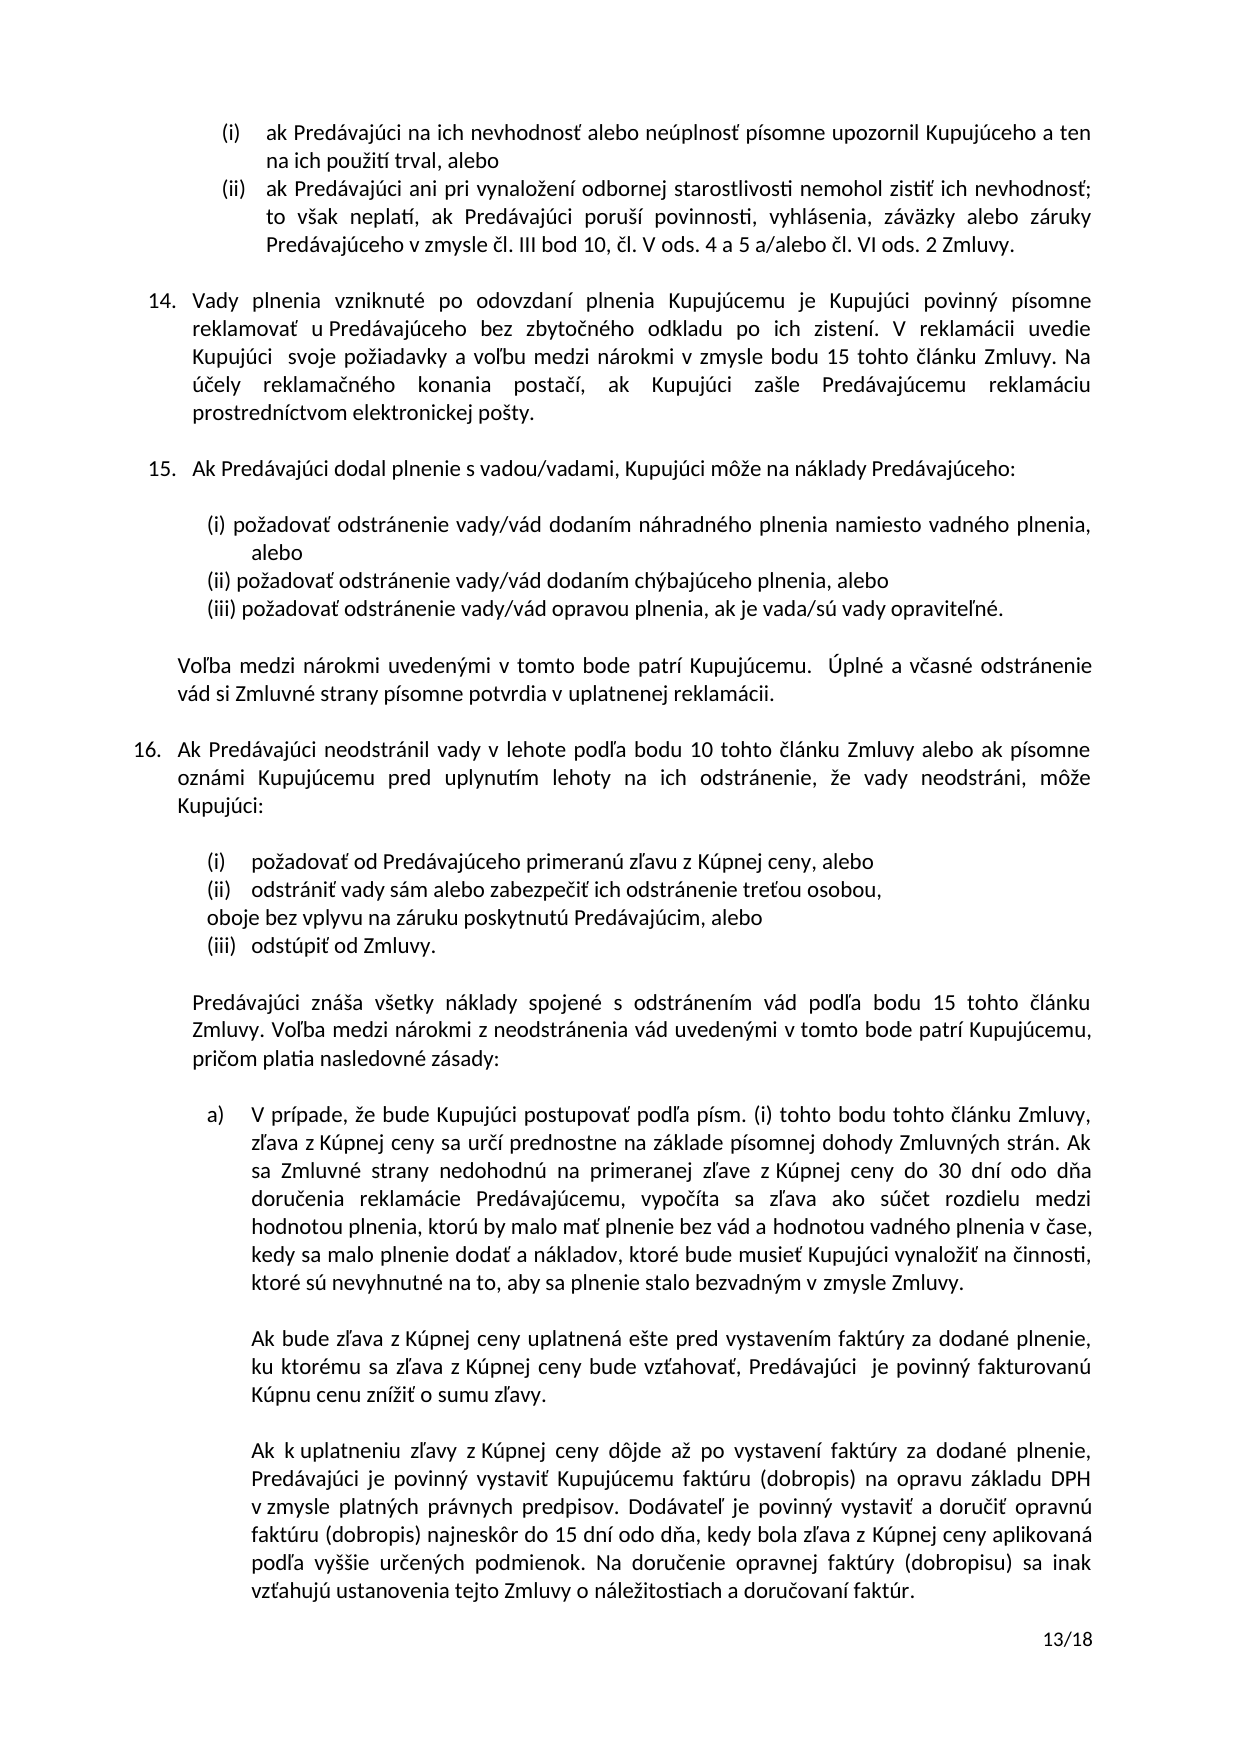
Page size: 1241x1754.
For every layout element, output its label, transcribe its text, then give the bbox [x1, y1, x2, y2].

text 14. Vady plnenia vzniknuté po odovzdaní plnenia Kupujúcemu je Kupujúci povinný písomne reklamovať u Predávajúceho bez zbytočného odkladu po ich zistení. V reklamácii uvedie Kupujúci svoje požiadavky a voľbu medzi nárokmi v zmysle bodu 15 tohto článku Zmluvy. Na účely reklamačného konania postačí, ak Kupujúci zašle Predávajúcemu reklamáciu prostredníctvom elektronickej pošty. [148, 286, 1093, 426]
list odstrániť vady sám alebo zabezpečiť ich odstránenie treťou osobou, [207, 876, 1093, 903]
text (iii) požadovať odstránenie vady/vád opravou plnenia, ak je vada/sú vady opraviteľné. [207, 594, 1093, 623]
text Predávajúci znáša všetky náklady spojené s odstránením vád podľa bodu 15 tohto článku Zmluvy. Voľba medzi nárokmi z neodstránenia vád uvedenými v tomto bode patrí Kupujúcemu, pričom platia nasledovné zásady: [177, 988, 1093, 1072]
text 16. Ak Predávajúci neodstránil vady v lehote podľa bodu 10 tohto článku Zmluvy alebo ak písomne oznámi Kupujúcemu pred uplynutím lehoty na ich odstránenie, že vady neodstráni, môže Kupujúci: [133, 735, 1093, 819]
list odstúpiť od Zmluvy. [207, 932, 1093, 959]
text (i) ak Predávajúci na ich nevhodnosť alebo neúplnosť písomne upozornil Kupujúceho a ten na ich použití trval, alebo [221, 118, 1093, 174]
text 15. Ak Predávajúci dodal plnenie s vadou/vadami, Kupujúci môže na náklady Predávajúceho: [148, 454, 1093, 482]
list požadovať od Predávajúceho primeranú zľavu z Kúpnej ceny, alebo [207, 847, 1093, 876]
list Ak bude zľava z Kúpnej ceny uplatnená ešte pred vystavením faktúry za dodané plnenie, ku ktorému sa zľava z Kúpnej ceny bude vzťahovať, Predávajúci je povinný fakturovanú Kúpnu cenu znížiť o sumu zľavy. [251, 1324, 1093, 1408]
text oboje bez vplyvu na záruku poskytnutú Predávajúcim, alebo [207, 903, 1093, 932]
text (ii) požadovať odstránenie vady/vád dodaním chýbajúceho plnenia, alebo [207, 567, 1093, 594]
text (i) požadovať odstránenie vady/vád dodaním náhradného plnenia namiesto vadného plnenia, alebo [207, 511, 1093, 567]
text Voľba medzi nárokmi uvedenými v tomto bode patrí Kupujúcemu. Úplné a včasné odstránenie vád si Zmluvné strany písomne potvrdia v uplatnenej reklamácii. [148, 651, 1093, 707]
list V prípade, že bude Kupujúci postupovať podľa písm. (i) tohto bodu tohto článku Zmluvy, zľava z Kúpnej ceny sa určí prednostne na základe písomnej dohody Zmluvných strán. Ak sa Zmluvné strany nedohodnú na primeranej zľave z Kúpnej ceny do 30 dní odo dňa doručenia reklamácie Predávajúcemu, vypočíta sa zľava ako súčet rozdielu medzi hodnotou plnenia, ktorú by malo mať plnenie bez vád a hodnotou vadného plnenia v čase, kedy sa malo plnenie dodať a nákladov, ktoré bude musieť Kupujúci vynaložiť na činnosti, ktoré sú nevyhnutné na to, aby sa plnenie stalo bezvadným v zmysle Zmluvy. [207, 1100, 1093, 1296]
text (ii) ak Predávajúci ani pri vynaložení odbornej starostlivosti nemohol zistiť ich nevhodnosť; to však neplatí, ak Predávajúci poruší povinnosti, vyhlásenia, záväzky alebo záruky Predávajúceho v zmysle čl. III bod 10, čl. V ods. 4 a 5 a/alebo čl. VI ods. 2 Zmluvy. [221, 174, 1093, 258]
list Ak k uplatneniu zľavy z Kúpnej ceny dôjde až po vystavení faktúry za dodané plnenie, Predávajúci je povinný vystaviť Kupujúcemu faktúru (dobropis) na opravu základu DPH v zmysle platných právnych predpisov. Dodávateľ je povinný vystaviť a doručiť opravnú faktúru (dobropis) najneskôr do 15 dní odo dňa, kedy bola zľava z Kúpnej ceny aplikovaná podľa vyššie určených podmienok. Na doručenie opravnej faktúry (dobropisu) sa inak vzťahujú ustanovenia tejto Zmluvy o náležitostiach a doručovaní faktúr. [207, 1436, 1093, 1604]
